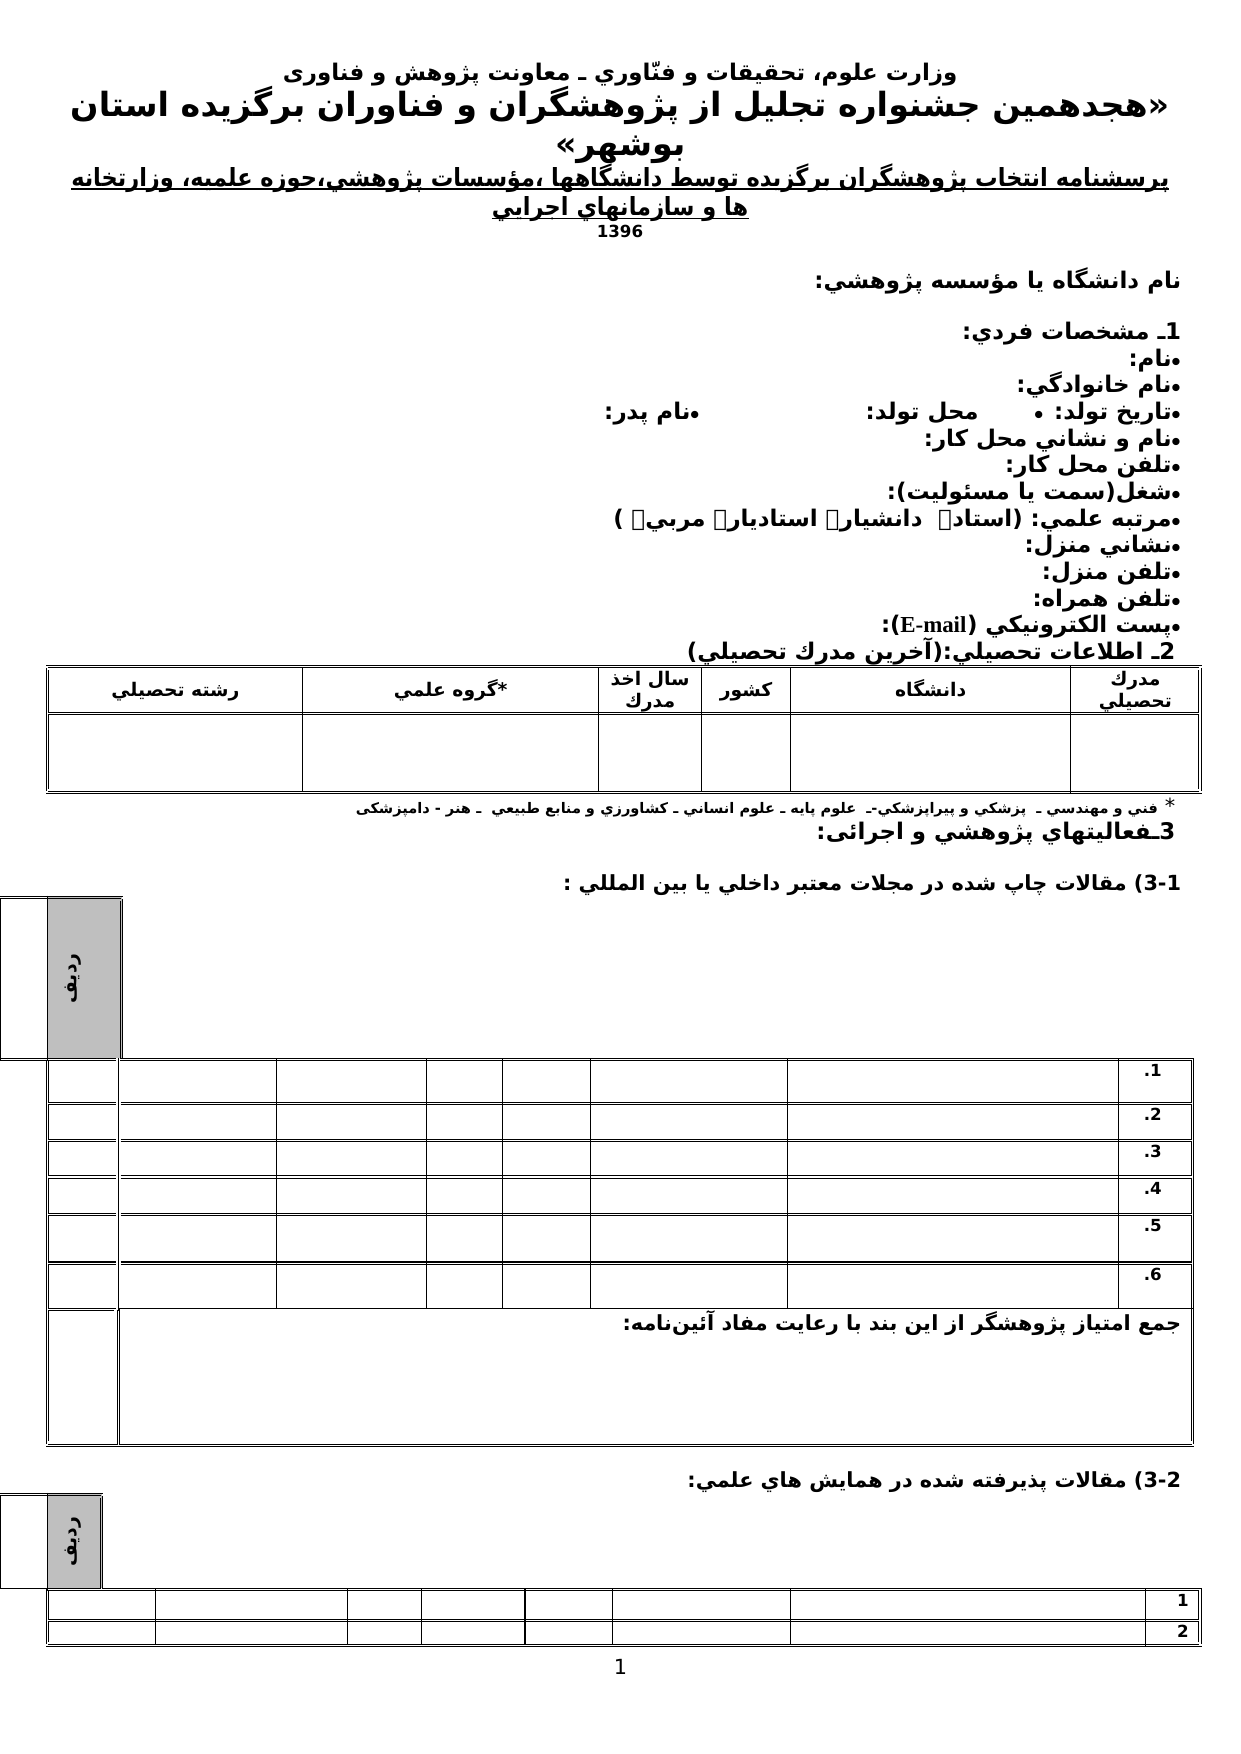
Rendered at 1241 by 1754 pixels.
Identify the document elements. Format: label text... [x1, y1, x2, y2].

table_cell 22 [1119, 1105, 1191, 1138]
table_cell [427, 1265, 502, 1308]
table_cell 1 [1119, 1061, 1191, 1102]
table_cell [49, 1102, 118, 1138]
table_cell [591, 1216, 787, 1261]
table_header دانشگاه [791, 668, 1070, 712]
table_cell [277, 1105, 426, 1138]
table_cell [48, 715, 302, 791]
text وزارت علوم، تحقيقات و فنّاوري ـ معاونت پژوهش و فناوری [59, 59, 1181, 86]
table_cell [788, 1216, 1118, 1261]
table_cell [303, 715, 598, 791]
table_cell [156, 1591, 347, 1619]
table_cell [503, 1105, 590, 1138]
text نام دانشگاه يا مؤسسه پژوهشي: [59, 267, 1181, 294]
text پرسشنامه انتخاب پژوهشگران برگزيده توسط دانشگاهها ،مؤسسات پژوهشي،حوزه علميه، وزارتخانه ها و سازمانهاي اجرايي [59, 163, 1181, 222]
table_header سال اخذ مدرك [599, 668, 701, 712]
text نام و نشاني محل كار: [59, 425, 1184, 452]
text تاريخ تولد: محل تولد: نام پدر: [59, 398, 1184, 425]
table_cell [526, 1591, 612, 1619]
text 3-2) مقالات پذيرفته شده در همايش هاي علمي: [59, 1468, 1181, 1492]
table_cell [503, 1216, 590, 1261]
table_header *گروه علمي [303, 668, 598, 712]
table_cell [277, 1265, 426, 1308]
table_cell [422, 1591, 524, 1619]
table_cell [48, 1213, 118, 1261]
table_cell [427, 1105, 502, 1138]
table_cell [613, 1591, 790, 1619]
table_cell [48, 1058, 118, 1102]
table_cell 2 [1146, 1619, 1200, 1644]
table_cell [277, 1179, 426, 1213]
table_header رديف [48, 897, 122, 1058]
subtitle 3ـفعاليت‏هاي پژوهشي و اجرائی: [59, 818, 1181, 845]
table_cell [277, 1061, 426, 1102]
table_cell [503, 1265, 590, 1308]
table_cell [156, 1622, 347, 1644]
table_cell [48, 1175, 118, 1213]
text نشاني منزل: [59, 532, 1184, 558]
table_cell [427, 1142, 502, 1175]
text نام: [59, 345, 1184, 372]
table_cell [526, 1622, 612, 1644]
table_cell [277, 1142, 426, 1175]
table_cell [599, 715, 701, 791]
subtitle 1ـ مشخصات فردي: [59, 318, 1181, 345]
table_cell [788, 1265, 1118, 1308]
table_cell [119, 1175, 276, 1213]
table_cell [119, 1213, 276, 1261]
table_cell [702, 715, 790, 791]
table_cell 27 [1119, 1265, 1191, 1308]
table_cell [591, 1265, 787, 1308]
text تلفن همراه: [59, 585, 1184, 612]
table_cell [119, 1102, 276, 1138]
table_cell [788, 1179, 1118, 1213]
table_cell [49, 1261, 118, 1308]
table_cell [1071, 712, 1200, 791]
table_cell 1 [1146, 1591, 1198, 1619]
table_header مدرك تحصيلي [1071, 666, 1200, 712]
text پست الكترونيكي (E-mail): [59, 612, 1184, 638]
table_cell 24 [1119, 1179, 1191, 1213]
table_cell [49, 1591, 155, 1619]
table_cell [791, 1622, 1145, 1644]
table_cell [591, 1179, 787, 1213]
table_cell [788, 1061, 1118, 1102]
table_cell جمع امتياز پژوهشگر از اين بند با رعايت مفاد آئين‌نامه: [120, 1309, 1192, 1443]
text شغل(سمت يا مسئوليت): [59, 478, 1184, 505]
table_cell [348, 1591, 421, 1619]
table_cell [591, 1105, 787, 1138]
table_cell [277, 1216, 426, 1261]
table_cell [119, 1139, 276, 1175]
table_cell [49, 1139, 118, 1175]
subtitle * فني و مهندسي ـ پزشكي و پيراپزشكي-ـ علوم پايه ـ علوم انساني ـ كشاورزي و منابع طبيعي ـ هنر - دامپزشکی [59, 794, 1175, 818]
table_cell [503, 1179, 590, 1213]
table_cell [791, 715, 1070, 791]
table_cell [427, 1061, 502, 1102]
table_cell [503, 1061, 590, 1102]
table_cell [422, 1622, 524, 1644]
table_cell [788, 1142, 1118, 1175]
table_cell [591, 1142, 787, 1175]
table_cell [503, 1142, 590, 1175]
subtitle 2ـ اطلاعات تحصيلي:(آخرين مدرك تحصيلي) [59, 638, 1181, 665]
text تلفن منزل: [59, 558, 1184, 585]
subtitle «هجدهمین جشنواره تجليل از پژوهشگران و فناوران برگزيده استان بوشهر» [59, 86, 1181, 163]
table_cell [48, 1308, 118, 1443]
table_cell [613, 1622, 790, 1644]
table_cell [788, 1105, 1118, 1138]
table_cell [348, 1622, 421, 1644]
table_cell [427, 1179, 502, 1213]
table_cell [48, 1622, 155, 1644]
text 1396 [59, 222, 1181, 241]
text نام خانوادگي: [59, 372, 1184, 398]
table_header رديف [48, 1494, 102, 1588]
table_cell 23 [1119, 1142, 1191, 1175]
text تلفن محل كار: [59, 452, 1184, 478]
text مرتبه علمي:‌ (‌استاد دانشيار استاديار مربي ) [59, 505, 1184, 532]
table_cell 25 [1119, 1216, 1191, 1261]
table_cell [119, 1058, 276, 1102]
table_cell [591, 1061, 787, 1102]
table_header رشته تحصيلي [48, 668, 302, 712]
table_cell [791, 1591, 1145, 1619]
table_cell [119, 1261, 276, 1308]
table_cell [427, 1216, 502, 1261]
text 3-1) مقالات چاپ شده در مجلات معتبر داخلي يا بين المللي : [59, 871, 1181, 896]
table_header كشور [702, 668, 790, 712]
